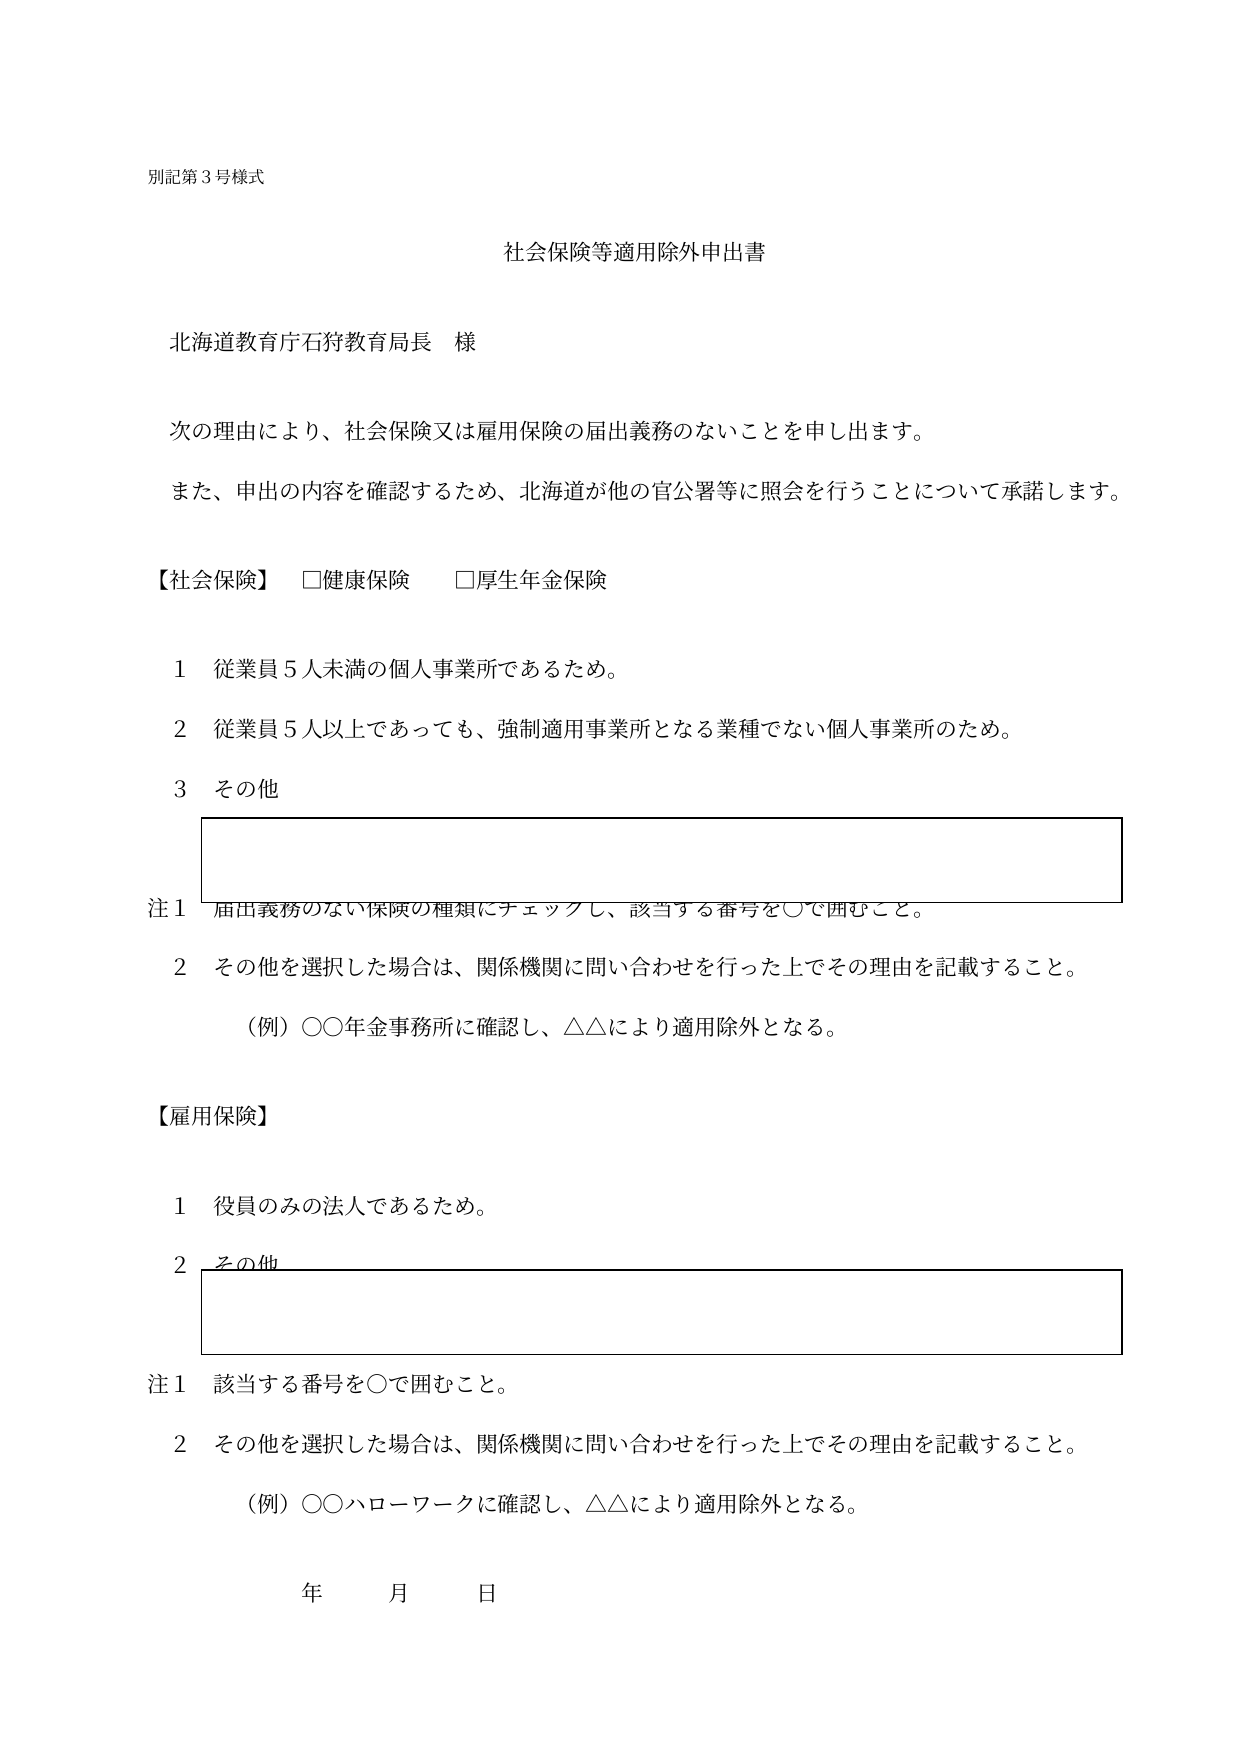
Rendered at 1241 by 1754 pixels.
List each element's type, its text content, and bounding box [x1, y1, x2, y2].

text 別記第３号様式 [148, 162, 1122, 192]
text また、申出の内容を確認するため、北海道が他の官公署等に照会を行うことについて承諾します。 [148, 460, 1122, 519]
text （例）○○年金事務所に確認し、△△により適用除外となる。 [148, 996, 1122, 1056]
text 【雇用保険】 [148, 1085, 1122, 1145]
text ２ 従業員５人以上であっても、強制適用事業所となる業種でない個人事業所のため。 [148, 698, 1122, 758]
text 【社会保険】 □健康保険 □厚生年金保険 [148, 549, 1122, 609]
text 北海道教育庁石狩教育局長 様 [148, 311, 1122, 370]
text ２ その他 [148, 1234, 1122, 1294]
text ２ その他を選択した場合は、関係機関に問い合わせを行った上でその理由を記載すること。 [148, 936, 1122, 996]
text １ 役員のみの法人であるため。 [148, 1175, 1122, 1234]
text ３ その他 [148, 758, 1122, 817]
text 年 月 日 [148, 1562, 1122, 1622]
text 注１ 該当する番号を○で囲むこと。 [148, 1353, 1122, 1413]
text 次の理由により、社会保険又は雇用保険の届出義務のないことを申し出ます。 [148, 400, 1122, 460]
text ２ その他を選択した場合は、関係機関に問い合わせを行った上でその理由を記載すること。 [148, 1413, 1122, 1473]
text １ 従業員５人未満の個人事業所であるため。 [148, 638, 1122, 698]
text 社会保険等適用除外申出書 [148, 221, 1122, 281]
text （例）○○ハローワークに確認し、△△により適用除外となる。 [148, 1473, 1122, 1532]
text 注１ 届出義務のない保険の種類にチェックし、該当する番号を○で囲むこと。 [148, 877, 1122, 936]
